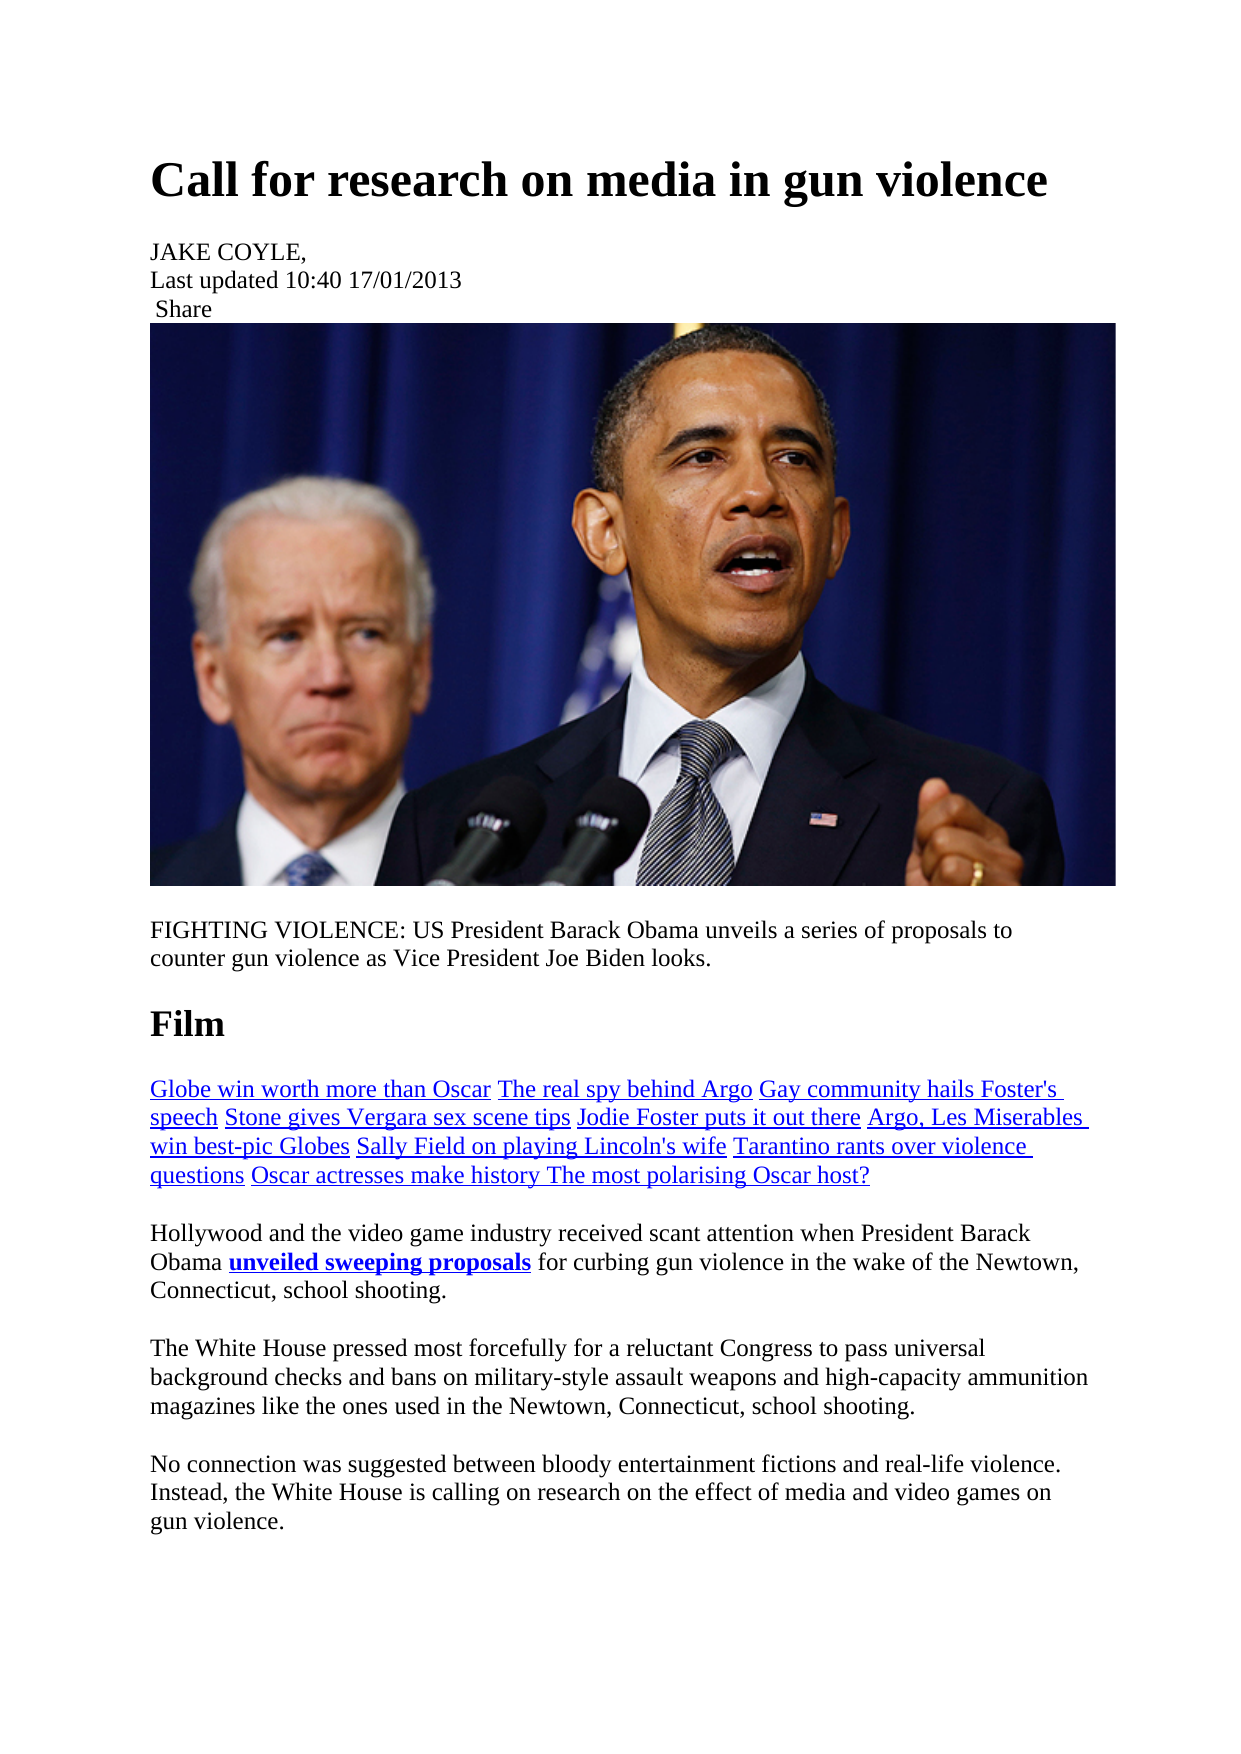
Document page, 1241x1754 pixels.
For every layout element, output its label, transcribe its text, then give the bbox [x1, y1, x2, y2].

text Last updated 10:40 17/01/2013 [150, 265, 1090, 294]
text Hollywood and the video game industry received scant attention when President Barack Obama unveiled sweeping proposals for curbing gun violence in the wake of the Newtown, Connecticut, school shooting. [150, 1218, 1090, 1304]
text No connection was suggested between bloody entertainment fictions and real-life violence. Instead, the White House is calling on research on the effect of media and video games on gun violence. [150, 1449, 1090, 1535]
text Film [150, 1001, 1090, 1044]
text Call for research on media in gun violence [150, 150, 1090, 207]
text JAKE COYLE, [150, 237, 1090, 265]
text Globe win worth more than Oscar The real spy behind Argo Gay community hails Foster's speech Stone gives Vergara sex scene tips Jodie Foster puts it out there Argo, Les Miserables win best-pic Globes Sally Field on playing Lincoln's wife Tarantino rants over violence questions Oscar actresses make history The most polarising Oscar host? [150, 1074, 1090, 1189]
picture [150, 323, 1116, 886]
text The White House pressed most forcefully for a reluctant Congress to pass universal background checks and bans on military-style assault weapons and high-capacity ammunition magazines like the ones used in the Newtown, Connecticut, school shooting. [150, 1333, 1090, 1419]
text FIGHTING VIOLENCE: US President Barack Obama unveils a series of proposals to counter gun violence as Vice President Joe Biden looks. [150, 915, 1090, 972]
table_header [154, 294, 213, 323]
